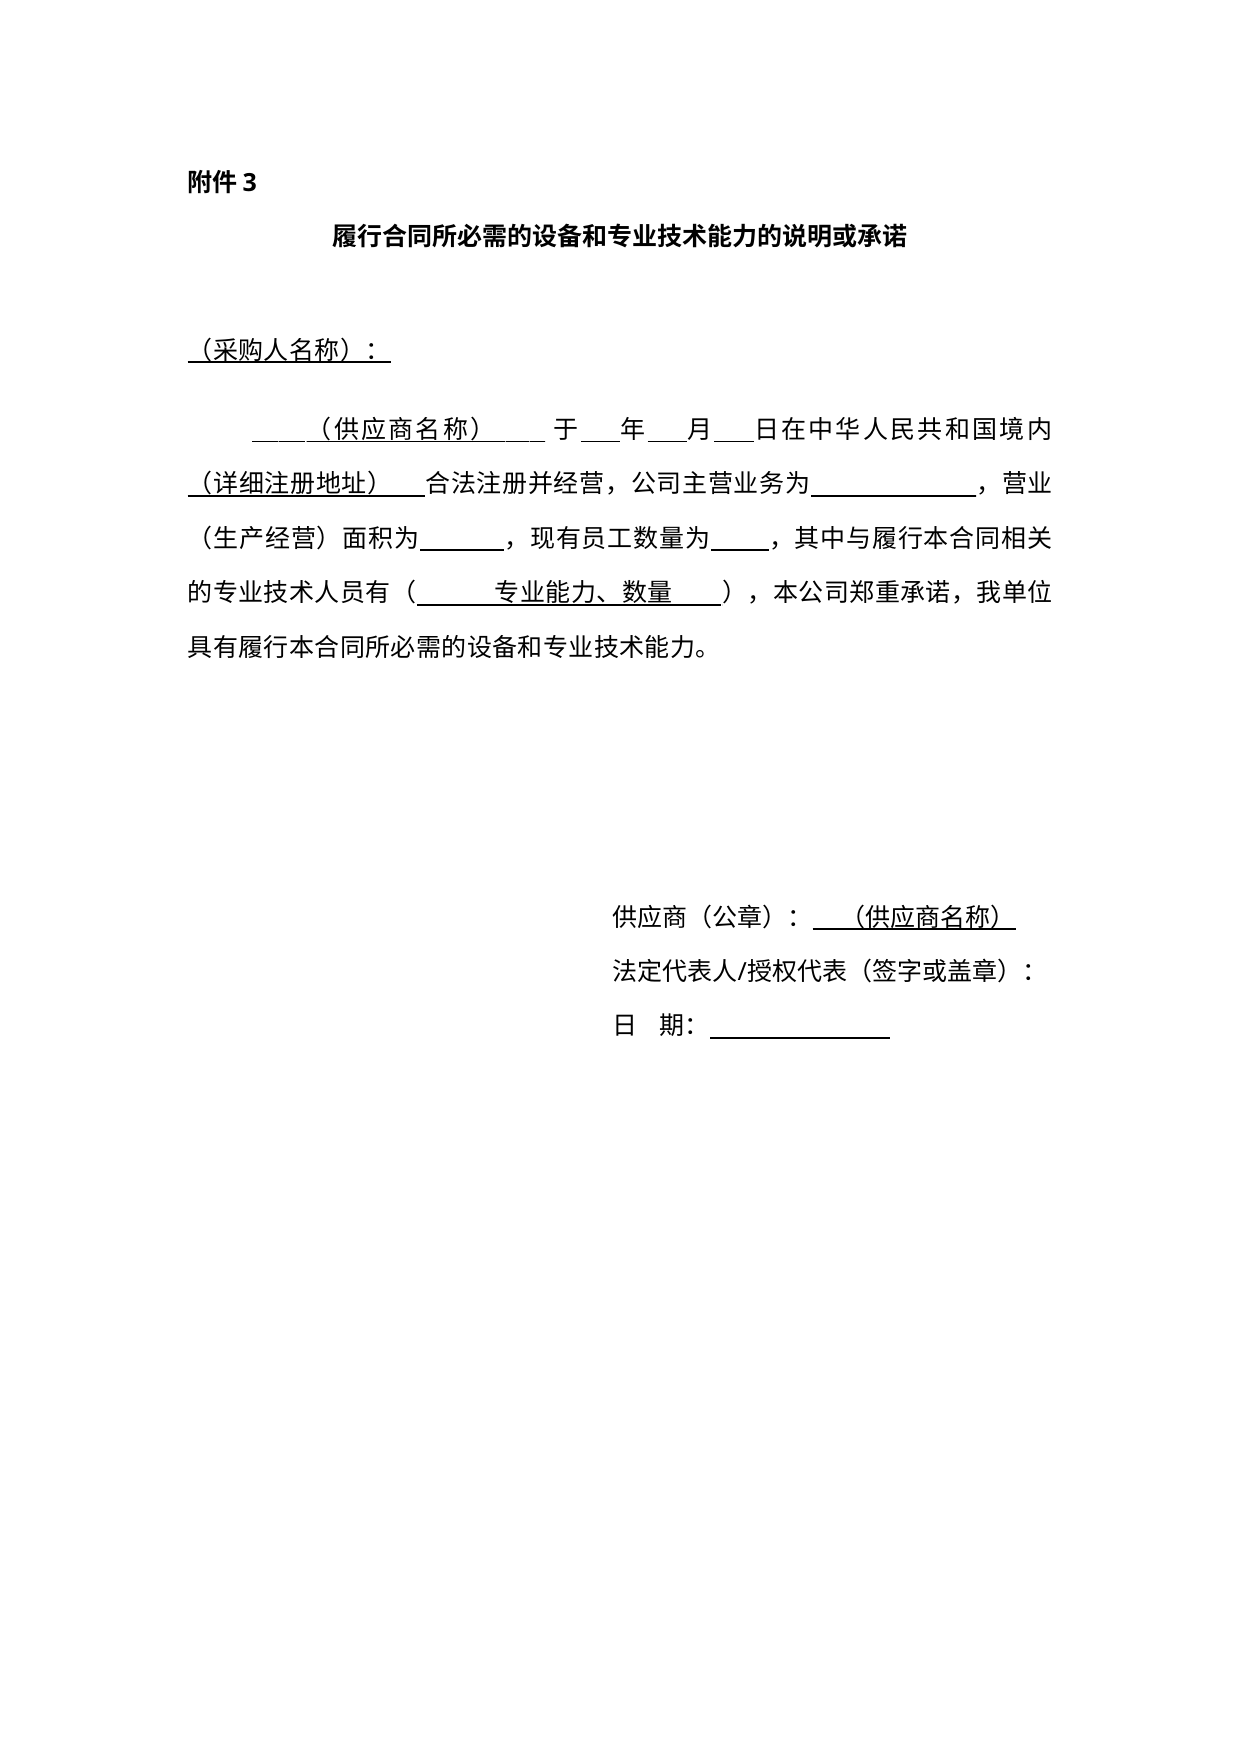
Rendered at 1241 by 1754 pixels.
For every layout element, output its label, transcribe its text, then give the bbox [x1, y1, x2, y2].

text 履行合同所必需的设备和专业技术能力的说明或承诺 [187, 216, 1053, 253]
text 法定代表人/授权代表（签字或盖章）： [187, 951, 1053, 988]
text 附件3 [187, 162, 1053, 198]
text 日 期： [187, 1006, 1053, 1042]
text 供应商（公章）： （供应商名称） [187, 897, 1053, 933]
text （采购人名称）： [187, 330, 1053, 366]
text （供应商名称） 于 年 月 日在中华人民共和国境内 （详细注册地址） 合法注册并经营，公司主营业务为 ，营业（生产经营）面积为 ，现有员工数量为 ，其中与履行本合同相关的专业技术人员有（ 专业能力、数量 ），本公司郑重承诺，我单位具有履行本合同所必需的设备和专业技术能力。 [187, 409, 1053, 663]
